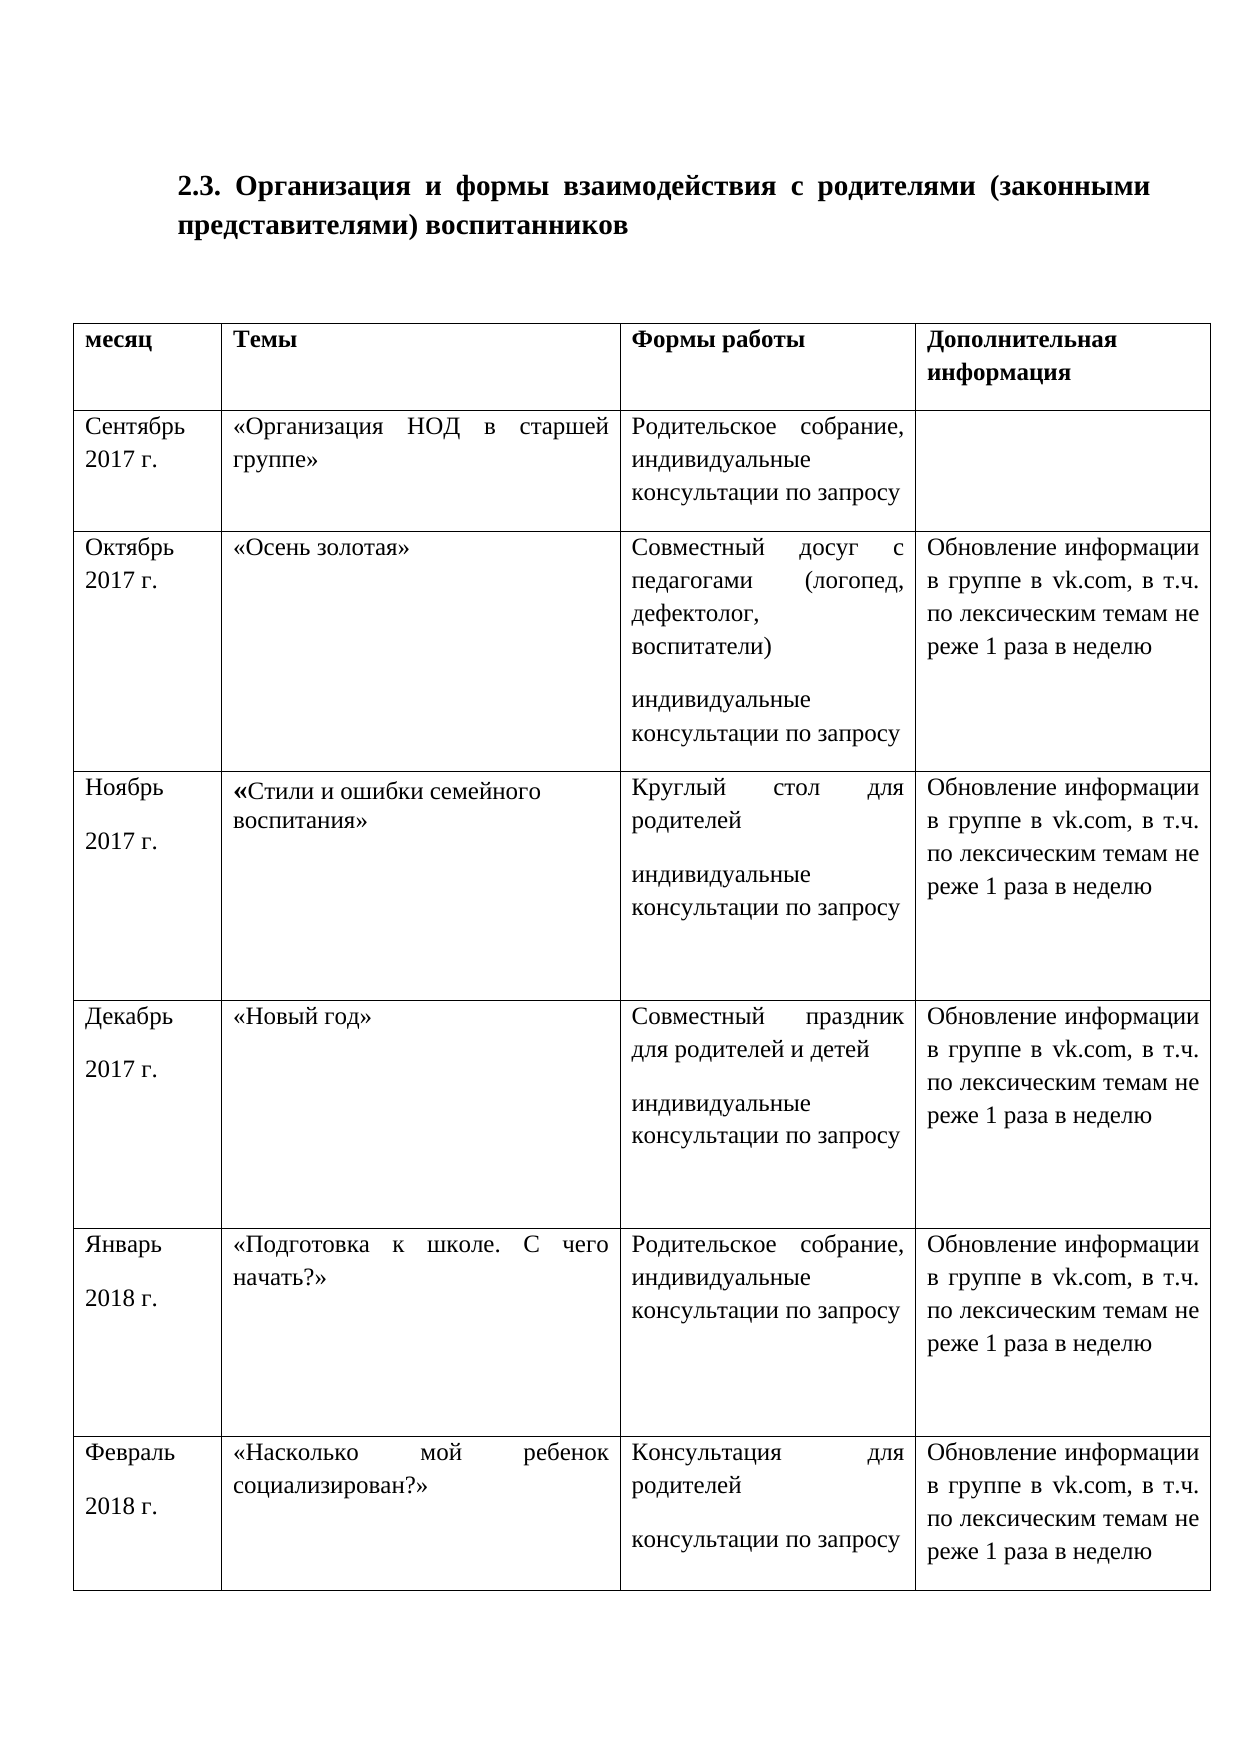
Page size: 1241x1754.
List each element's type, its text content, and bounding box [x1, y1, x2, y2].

table_header Темы [222, 324, 620, 410]
table_cell Обновление информации в группе в vk.com, в т.ч. по лексическим темам не реже 1 раза в неделю [916, 1001, 1210, 1228]
table_cell «Новый год» [222, 1001, 620, 1228]
table_cell [916, 411, 1210, 531]
table_cell «Организация НОД в старшей группе» [222, 411, 620, 531]
table_header месяц [74, 324, 221, 410]
table_cell Родительское собрание, индивидуальные консультации по запросу [621, 411, 915, 531]
table_cell Декабрь 2017 г. [74, 1001, 221, 1228]
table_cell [222, 1437, 620, 1590]
table_cell Ноябрь 2017 г. [74, 772, 221, 1000]
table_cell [916, 1437, 1210, 1590]
table_header Дополнительная информация [916, 324, 1210, 410]
table_cell «Стили и ошибки семейного воспитания» [222, 772, 620, 1000]
table_cell Круглый стол для родителей индивидуальные консультации по запросу [621, 772, 915, 1000]
table_cell Родительское собрание, индивидуальные консультации по запросу [621, 1229, 915, 1436]
table_cell Сентябрь 2017 г. [74, 411, 221, 531]
table_cell Январь 2018 г. [74, 1229, 221, 1436]
table_cell Обновление информации в группе в vk.com, в т.ч. по лексическим темам не реже 1 раза в неделю [916, 1229, 1210, 1436]
table_cell Обновление информации в группе в vk.com, в т.ч. по лексическим темам не реже 1 раза в неделю [916, 772, 1210, 1000]
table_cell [621, 1437, 915, 1590]
table_cell «Осень золотая» [222, 532, 620, 771]
text 2.3. Организация и формы взаимодействия с родителями (законными представителями) воспитанников [177, 168, 1152, 241]
table_header Формы работы [621, 324, 915, 410]
table_cell Февраль 2018 г. [74, 1437, 221, 1590]
table_cell «Подготовка к школе. С чего начать?» [222, 1229, 620, 1436]
table_cell Обновление информации в группе в vk.com, в т.ч. по лексическим темам не реже 1 раза в неделю [916, 532, 1210, 771]
table_cell Октябрь 2017 г. [74, 532, 221, 771]
table_cell Совместный досуг с педагогами (логопед, дефектолог, воспитатели) индивидуальные консультации по запросу [621, 532, 915, 771]
table_cell Совместный праздник для родителей и детей индивидуальные консультации по запросу [621, 1001, 915, 1228]
